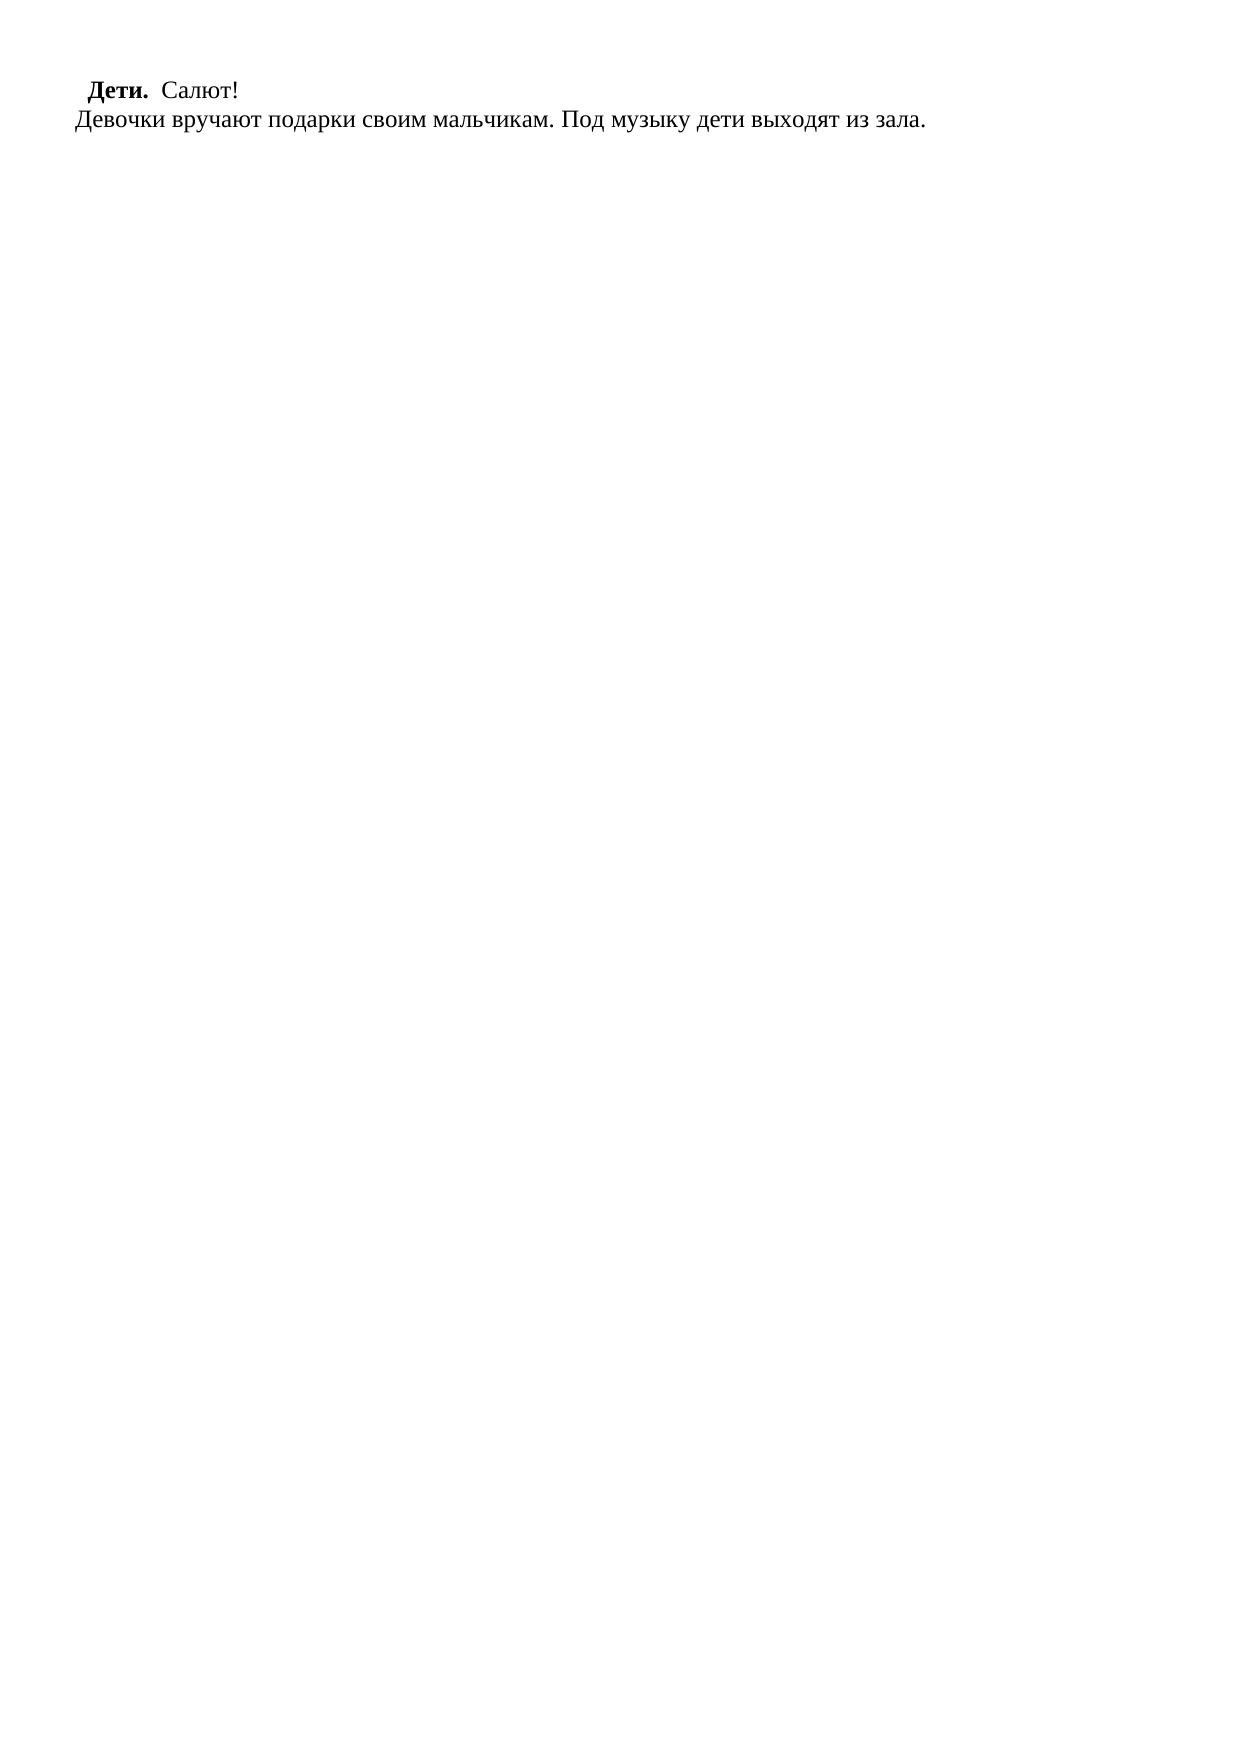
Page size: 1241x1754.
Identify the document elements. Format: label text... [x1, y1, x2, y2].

text Девочки вручают подарки своим мальчикам. Под музыку дети выходят из зала. [75, 104, 1165, 132]
text Дети. Салют! [75, 75, 1165, 104]
